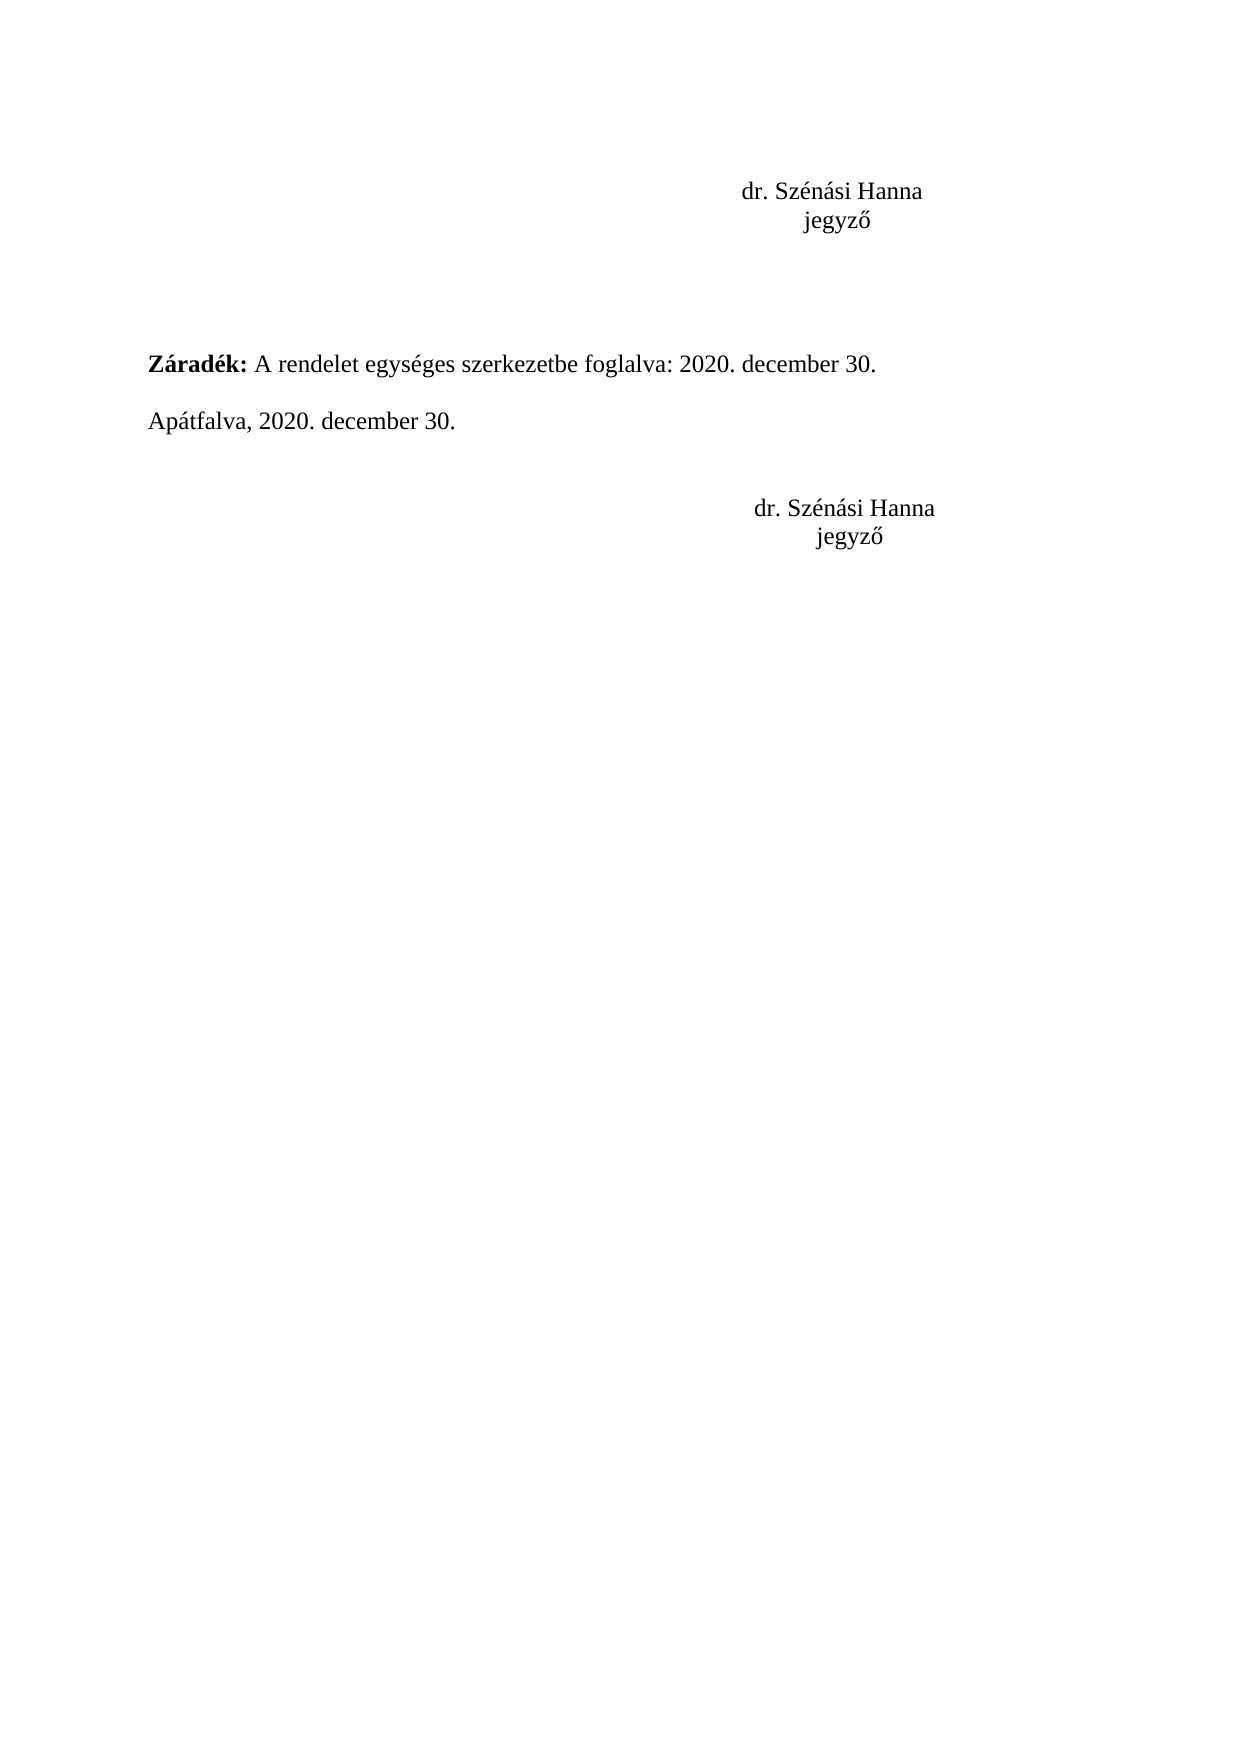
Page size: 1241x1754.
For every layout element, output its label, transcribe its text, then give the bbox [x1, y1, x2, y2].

text Apátfalva, 2020. december 30. [148, 406, 1093, 435]
text Záradék: A rendelet egységes szerkezetbe foglalva: 2020. december 30. [148, 349, 1093, 378]
text jegyző [148, 205, 1093, 234]
text dr. Szénási Hanna [148, 493, 1093, 521]
text jegyző [148, 521, 1093, 550]
text dr. Szénási Hanna [148, 176, 1093, 205]
